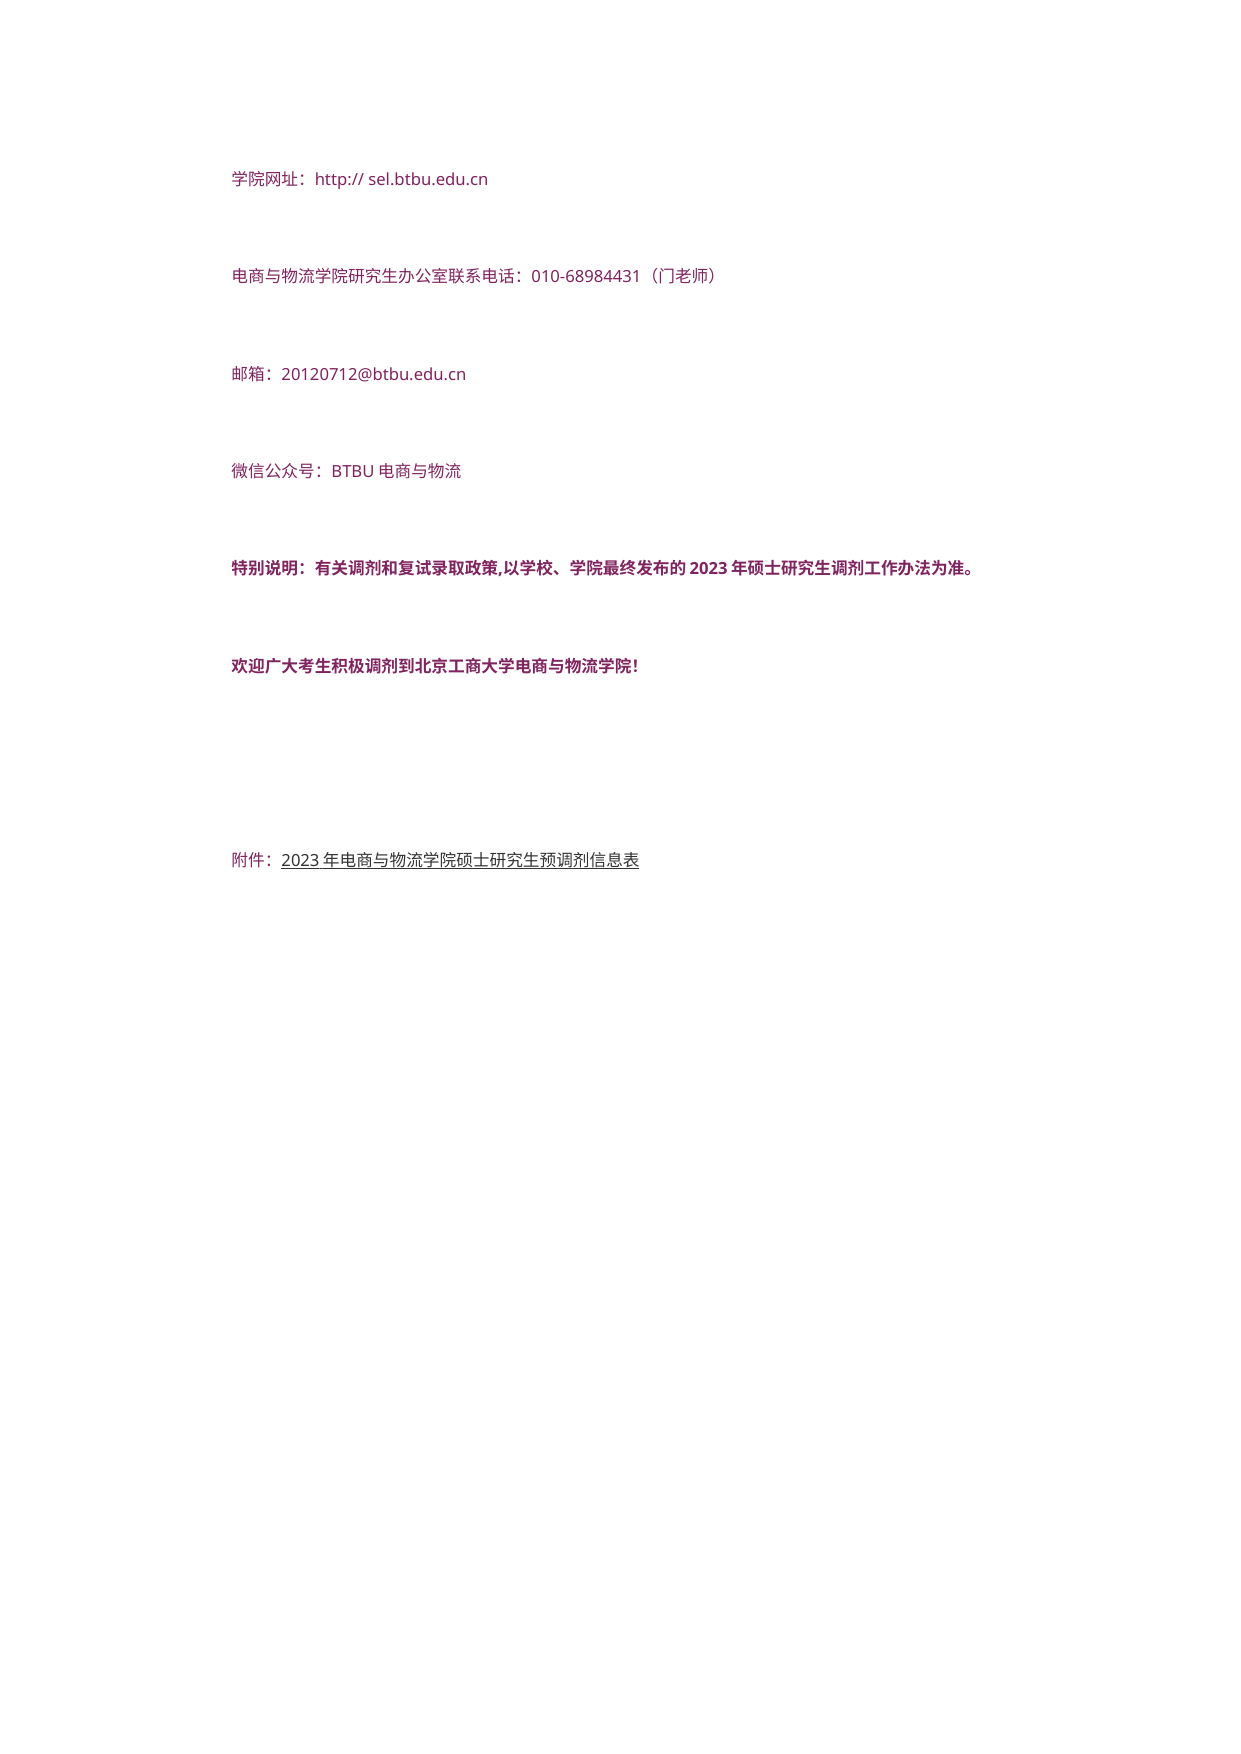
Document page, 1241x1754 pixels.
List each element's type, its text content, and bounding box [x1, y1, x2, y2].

text 微信公众号：BTBU电商与物流 [187, 454, 1053, 486]
text 欢迎广大考生积极调剂到北京工商大学电商与物流学院！ [187, 648, 1053, 681]
text 特别说明：有关调剂和复试录取政策,以学校、学院最终发布的2023年硕士研究生调剂工作办法为准。 [187, 551, 1053, 584]
text 学院网址：http:// sel.btbu.edu.cn [187, 162, 1053, 194]
text 附件：2023年电商与物流学院硕士研究生预调剂信息表 [187, 843, 1053, 876]
text 邮箱：20120712@btbu.edu.cn [187, 357, 1053, 389]
text 电商与物流学院研究生办公室联系电话：010-68984431（门老师） [187, 259, 1053, 292]
